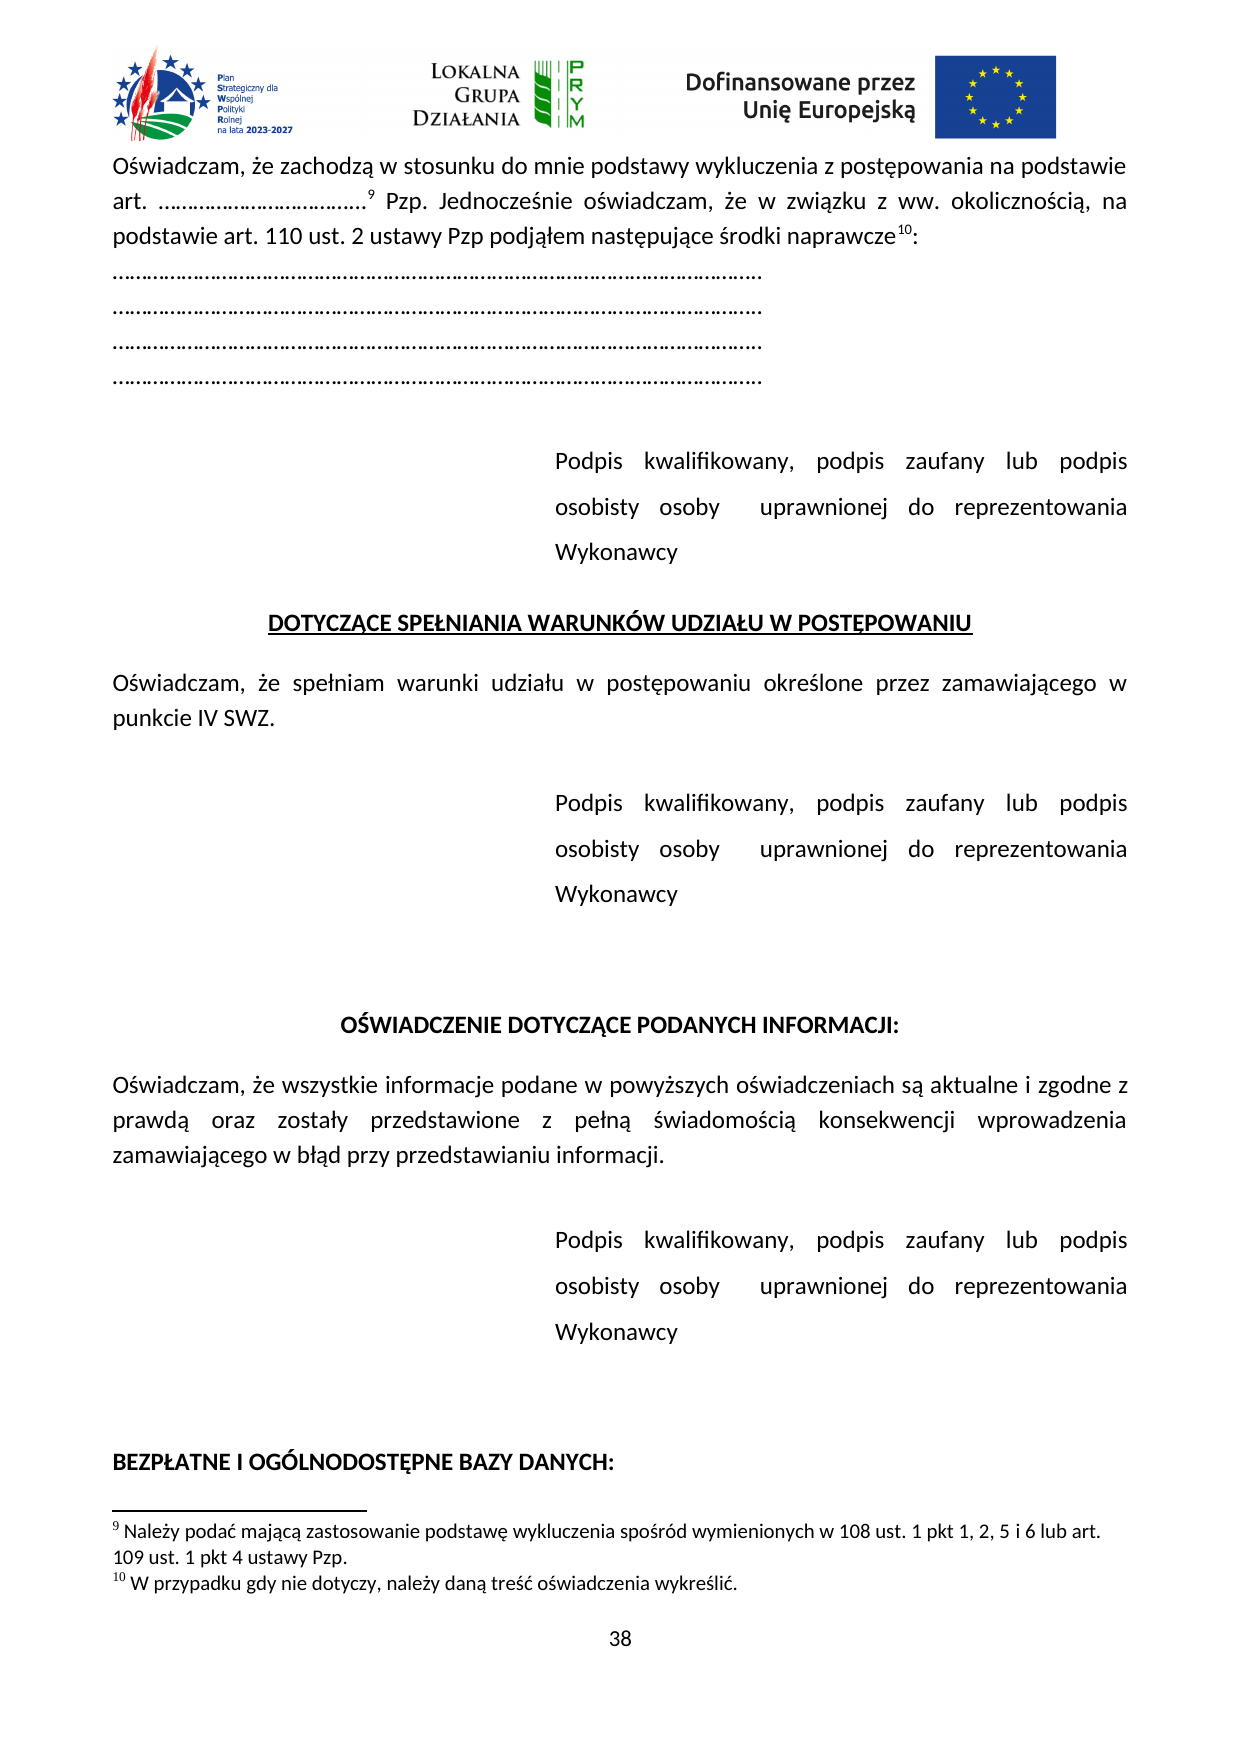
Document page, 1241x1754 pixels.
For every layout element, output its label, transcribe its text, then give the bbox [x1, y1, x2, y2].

text BEZPŁATNE I OGÓLNODOSTĘPNE BAZY DANYCH: [112, 1447, 1128, 1477]
text Podpis kwalifikowany, podpis zaufany lub podpis osobisty osoby uprawnionej do reprezentowania Wykonawcy [555, 787, 1128, 909]
text ………………………………………………………………………………………………….. [112, 290, 1128, 321]
text ………………………………………………………………………………………………….. [112, 360, 1128, 391]
text Oświadczam, że spełniam warunki udziału w postępowaniu określone przez zamawiającego w punkcie IV SWZ. [112, 667, 1128, 733]
text DOTYCZĄCE SPEŁNIANIA WARUNKÓW UDZIAŁU W POSTĘPOWANIU [112, 607, 1128, 638]
text ………………………………………………………………………………………………….. [112, 255, 1128, 286]
text Podpis kwalifikowany, podpis zaufany lub podpis osobisty osoby uprawnionej do reprezentowania Wykonawcy [555, 445, 1128, 567]
text Oświadczam, że wszystkie informacje podane w powyższych oświadczeniach są aktualne i zgodne z prawdą oraz zostały przedstawione z pełną świadomością konsekwencji wprowadzenia zamawiającego w błąd przy przedstawianiu informacji. [112, 1069, 1128, 1170]
picture [112, 45, 1057, 143]
text Podpis kwalifikowany, podpis zaufany lub podpis osobisty osoby uprawnionej do reprezentowania Wykonawcy [555, 1224, 1128, 1346]
text ………………………………………………………………………………………………….. [112, 325, 1128, 356]
text OŚWIADCZENIE DOTYCZĄCE PODANYCH INFORMACJI: [112, 1009, 1128, 1040]
text Oświadczam, że zachodzą w stosunku do mnie podstawy wykluczenia z postępowania na podstawie art. ……………………………... Pzp. Jednocześnie oświadczam, że w związku z ww. okolicznością, na podstawie art. 110 ust. 2 ustawy Pzp podjąłem następujące środki naprawcze: [112, 150, 1128, 251]
